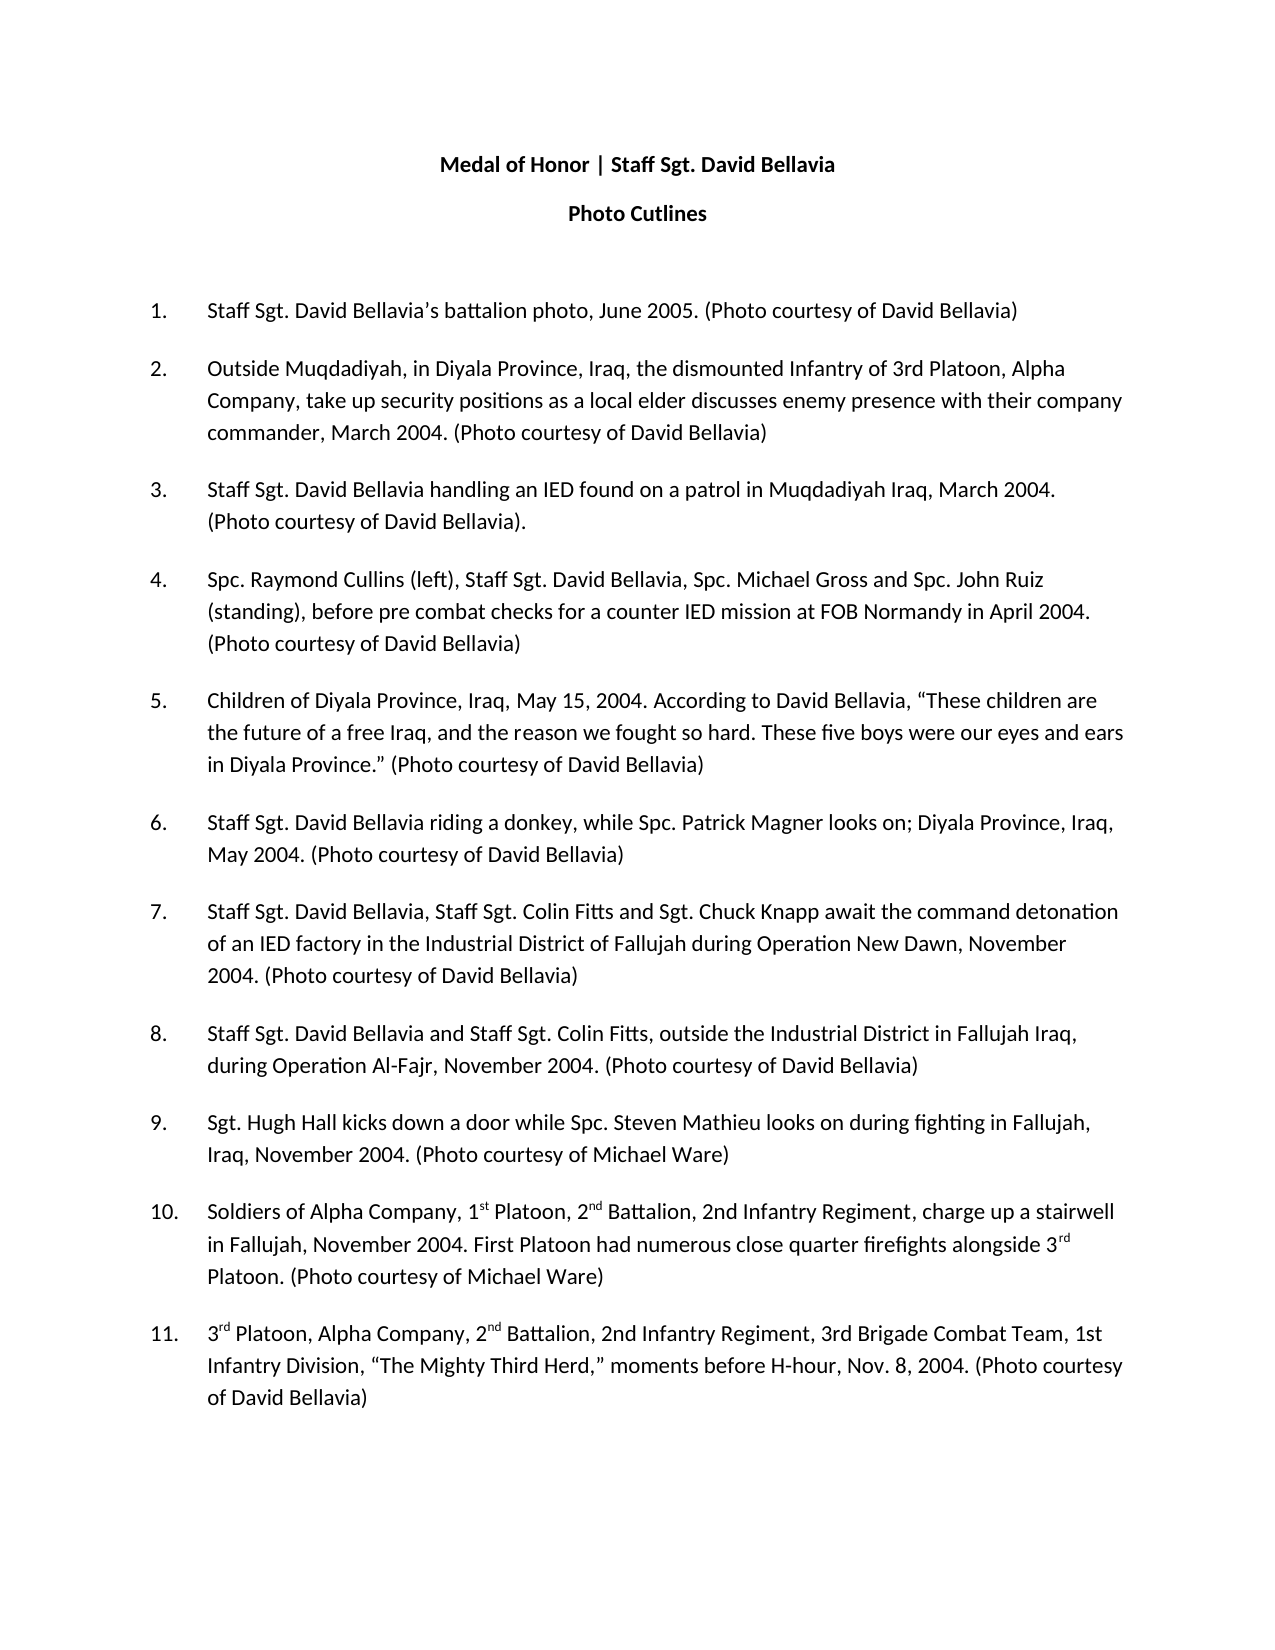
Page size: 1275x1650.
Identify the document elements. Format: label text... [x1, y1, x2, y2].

text Medal of Honor | Staff Sgt. David Bellavia [150, 150, 1125, 178]
list Outside Muqdadiyah, in Diyala Province, Iraq, the dismounted Infantry of 3rd Platoon, Alpha Company, take up security positions as a local elder discusses enemy presence with their company commander, March 2004. (Photo courtesy of David Bellavia) [150, 354, 1125, 446]
list Sgt. Hugh Hall kicks down a door while Spc. Steven Mathieu looks on during fighting in Fallujah, Iraq, November 2004. (Photo courtesy of Michael Ware) [150, 1108, 1125, 1168]
list Staff Sgt. David Bellavia handling an IED found on a patrol in Muqdadiyah Iraq, March 2004. (Photo courtesy of David Bellavia). [150, 475, 1125, 536]
list Children of Diyala Province, Iraq, May 15, 2004. According to David Bellavia, “These children are the future of a free Iraq, and the reason we fought so hard. These five boys were our eyes and ears in Diyala Province.” (Photo courtesy of David Bellavia) [150, 686, 1125, 779]
list 3rd Platoon, Alpha Company, 2nd Battalion, 2nd Infantry Regiment, 3rd Brigade Combat Team, 1st Infantry Division, “The Mighty Third Herd,” moments before H-hour, Nov. 8, 2004. (Photo courtesy of David Bellavia) [150, 1319, 1125, 1411]
list Staff Sgt. David Bellavia, Staff Sgt. Colin Fitts and Sgt. Chuck Knapp await the command detonation of an IED factory in the Industrial District of Fallujah during Operation New Dawn, November 2004. (Photo courtesy of David Bellavia) [150, 897, 1125, 989]
list Staff Sgt. David Bellavia riding a donkey, while Spc. Patrick Magner looks on; Diyala Province, Iraq, May 2004. (Photo courtesy of David Bellavia) [150, 808, 1125, 868]
list Staff Sgt. David Bellavia and Staff Sgt. Colin Fitts, outside the Industrial District in Fallujah Iraq, during Operation Al-Fajr, November 2004. (Photo courtesy of David Bellavia) [150, 1019, 1125, 1079]
list Soldiers of Alpha Company, 1st Platoon, 2nd Battalion, 2nd Infantry Regiment, charge up a stairwell in Fallujah, November 2004. First Platoon had numerous close quarter firefights alongside 3rd Platoon. (Photo courtesy of Michael Ware) [150, 1197, 1125, 1290]
text Photo Cutlines [150, 199, 1125, 227]
list Staff Sgt. David Bellavia’s battalion photo, June 2005. (Photo courtesy of David Bellavia) [150, 297, 1125, 324]
list Spc. Raymond Cullins (left), Staff Sgt. David Bellavia, Spc. Michael Gross and Spc. John Ruiz (standing), before pre combat checks for a counter IED mission at FOB Normandy in April 2004. (Photo courtesy of David Bellavia) [150, 565, 1125, 657]
